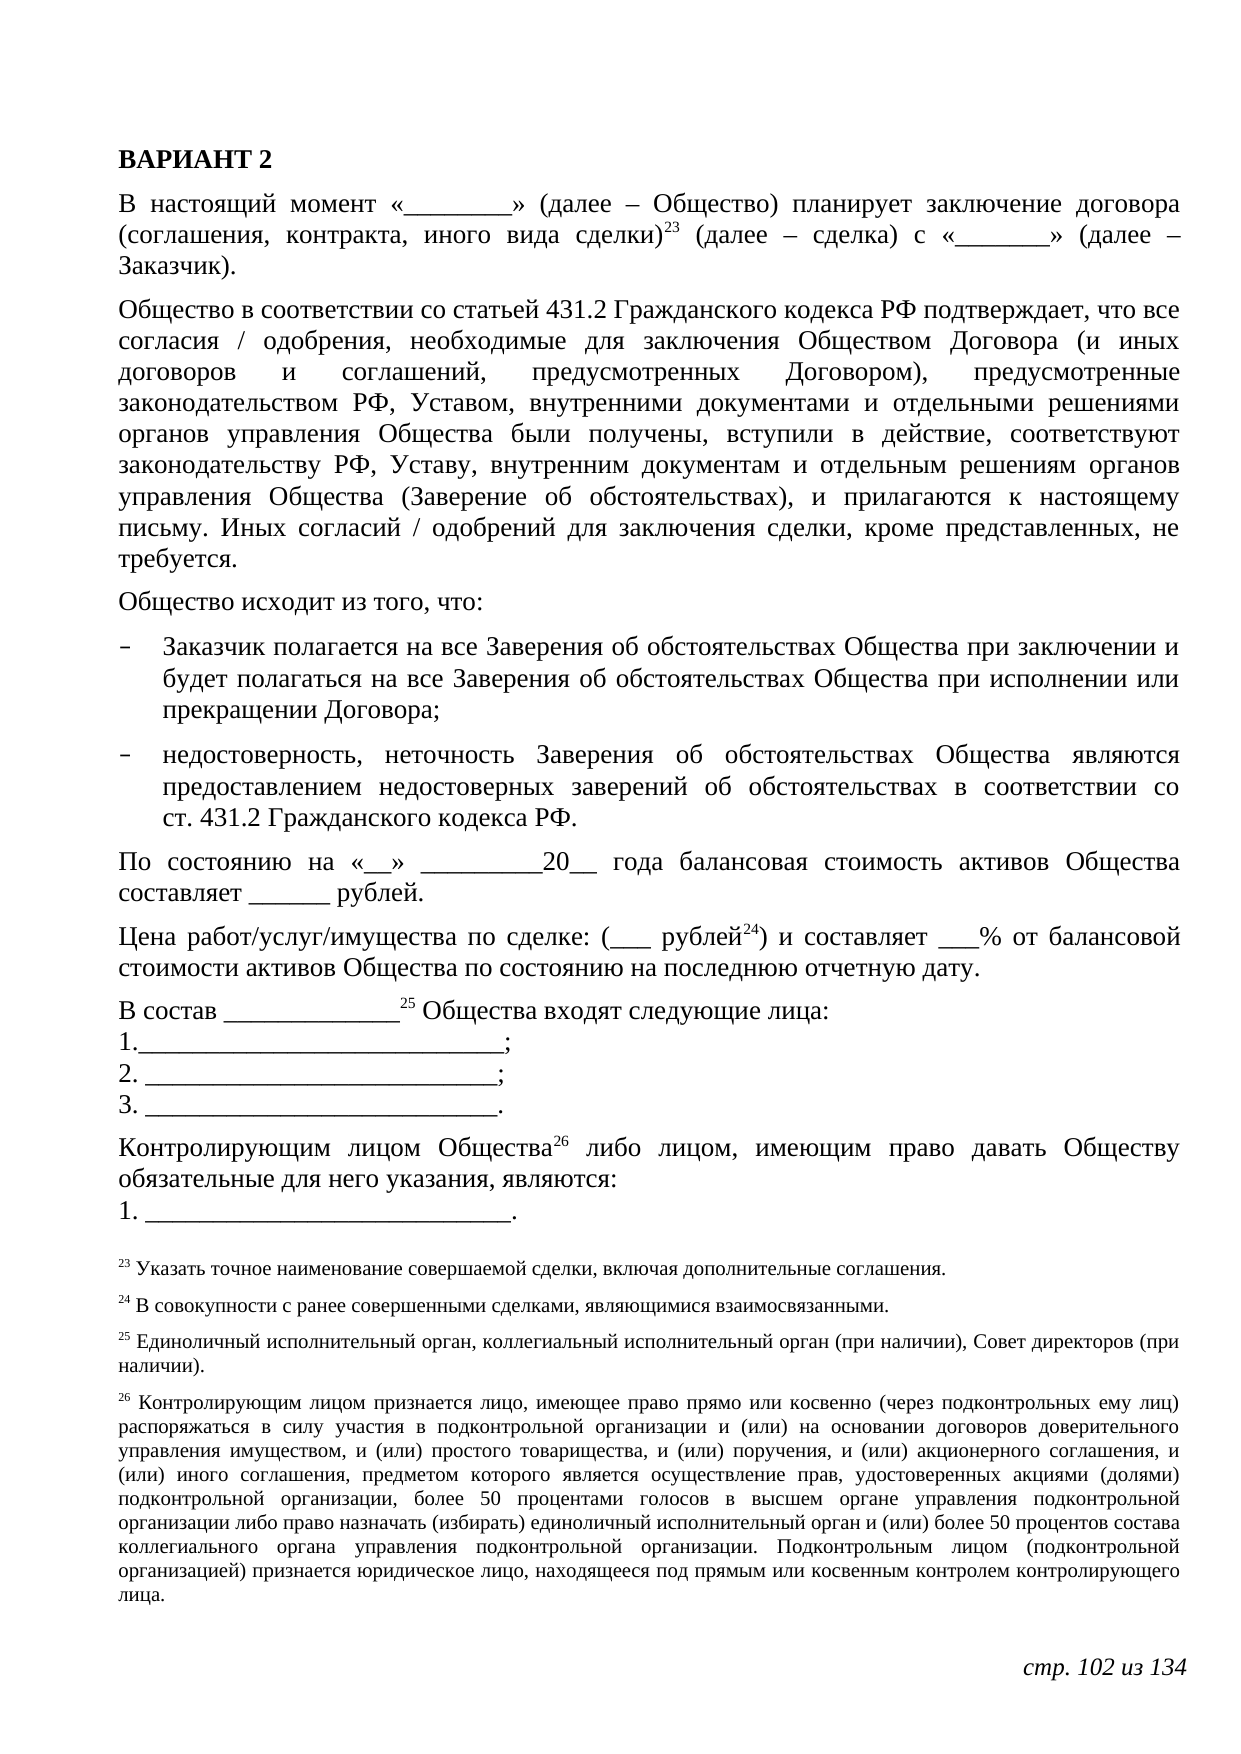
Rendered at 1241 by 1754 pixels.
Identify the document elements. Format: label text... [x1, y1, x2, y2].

text Цена работ/услуг/имущества по сделке: (___ рублей) и составляет ___% от балансовой стоимости активов Общества по состоянию на последнюю отчетную дату. [118, 919, 1181, 982]
text 2. __________________________; [118, 1057, 1181, 1088]
text ВАРИАНТ 2 [118, 143, 1181, 174]
text В настоящий момент «________» (далее – Общество) планирует заключение договора (соглашения, контракта, иного вида сделки) (далее – сделка) с «_______» (далее – Заказчик). [118, 187, 1181, 280]
text Общество в соответствии со статьей 431.2 Гражданского кодекса РФ подтверждает, что все согласия / одобрения, необходимые для заключения Обществом Договора (и иных договоров и соглашений, предусмотренных Договором), предусмотренные законодательством РФ, Уставом, внутренними документами и отдельными решениями органов управления Общества были получены, вступили в действие, соответствуют законодательству РФ, Уставу, внутренним документам и отдельным решениям органов управления Общества (Заверение об обстоятельствах), и прилагаются к настоящему письму. Иных согласий / одобрений для заключения сделки, кроме представленных, не требуется. [118, 293, 1181, 573]
text В состав _____________ Общества входят следующие лица: [118, 994, 1181, 1026]
text 3. __________________________. [118, 1088, 1181, 1119]
text По состоянию на «__» _________20__ года балансовая стоимость активов Общества составляет ______ рублей. [118, 845, 1181, 907]
text 1.___________________________; [118, 1026, 1181, 1057]
list Заказчик полагается на все Заверения об обстоятельствах Общества при заключении и будет полагаться на все Заверения об обстоятельствах Общества при исполнении или прекращении Договора; [118, 629, 1181, 724]
text 1. ___________________________. [118, 1194, 1181, 1225]
list недостоверность, неточность Заверения об обстоятельствах Общества являются предоставлением недостоверных заверений об обстоятельствах в соответствии со ст. 431.2 Гражданского кодекса РФ. [118, 737, 1181, 832]
text Общество исходит из того, что: [118, 586, 1181, 617]
text Контролирующим лицом Общества либо лицом, имеющим право давать Обществу обязательные для него указания, являются: [118, 1131, 1181, 1194]
